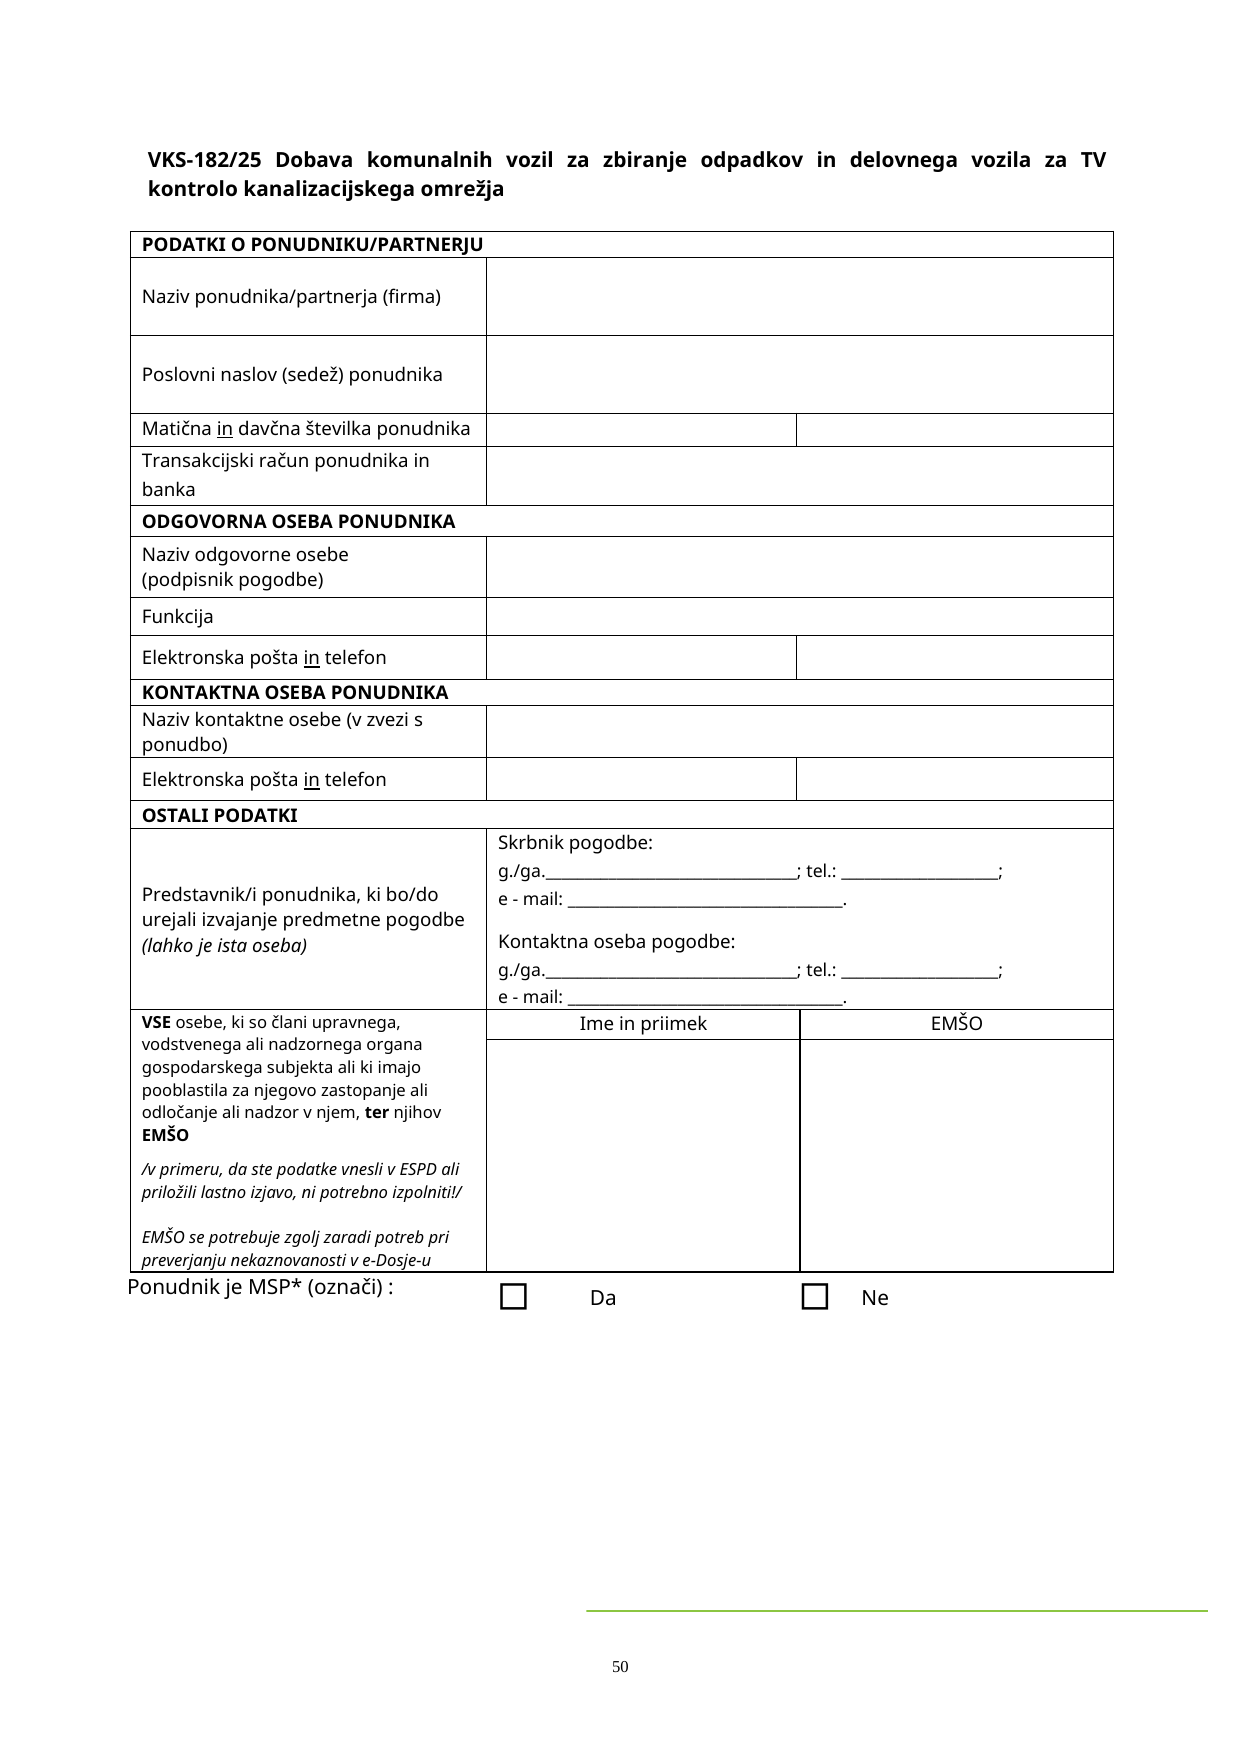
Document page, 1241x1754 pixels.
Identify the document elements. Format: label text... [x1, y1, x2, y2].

table_cell Funkcija [131, 598, 486, 635]
table_cell [487, 414, 796, 446]
table_cell OSTALI PODATKI [131, 801, 1113, 828]
table_cell EMŠO [801, 1010, 1113, 1039]
table_cell Poslovni naslov (sedež) ponudnika [131, 336, 486, 412]
table_cell Transakcijski račun ponudnika in banka [131, 447, 486, 505]
table_cell Naziv ponudnika/partnerja (firma) [131, 258, 486, 335]
table_cell Ponudnik je MSP* (označi) : [127, 1271, 473, 1315]
table_cell [487, 636, 796, 678]
table_cell Ime in priimek [487, 1010, 799, 1039]
table_cell [487, 447, 1113, 505]
table_cell Da [473, 1273, 775, 1315]
table_cell VSE osebe, ki so člani upravnega, vodstvenega ali nadzornega organa gospodarskega subjekta ali ki imajo pooblastila za njegovo zastopanje ali odločanje ali nadzor v njem, ter njihov EMŠO /v primeru, da ste podatke vnesli v ESPD ali priložili lastno izjavo, ni potrebno izpolniti!/ EMŠO se potrebuje zgolj zaradi potreb pri preverjanju nekaznovanosti v e-Dosje-u [131, 1010, 486, 1271]
table_cell [487, 598, 1113, 635]
table_cell [797, 758, 1113, 800]
table_cell [487, 1040, 799, 1271]
table_cell ODGOVORNA OSEBA PONUDNIKA [131, 506, 1113, 536]
table_cell [487, 706, 1113, 757]
table_cell Skrbnik pogodbe: g./ga.________________________________; tel.: ____________________; e - mail: ___________________________________. Kontaktna oseba pogodbe: g./ga.________________________________; tel.: ____________________; e - mail: ___________________________________. [487, 829, 1113, 1009]
table_cell [797, 636, 1113, 678]
table_cell Matična in davčna številka ponudnika [131, 414, 486, 446]
table_cell Ne [775, 1273, 1075, 1315]
table_cell Naziv kontaktne osebe (v zvezi s ponudbo) [131, 706, 486, 757]
table_cell Predstavnik/i ponudnika, ki bo/do urejali izvajanje predmetne pogodbe (lahko je ista oseba) [131, 829, 486, 1009]
table_cell [801, 1040, 1113, 1271]
table_cell Naziv odgovorne osebe (podpisnik pogodbe) [131, 537, 486, 597]
table_cell KONTAKTNA OSEBA PONUDNIKA [131, 680, 1113, 705]
table_cell [797, 414, 1113, 446]
table_cell [487, 537, 1113, 597]
text VKS-182/25 Dobava komunalnih vozil za zbiranje odpadkov in delovnega vozila za TV kontrolo kanalizacijskega omrežja [148, 145, 1107, 202]
table_cell Elektronska pošta in telefon [131, 758, 486, 800]
table_cell Elektronska pošta in telefon [131, 636, 486, 678]
table_header PODATKI O PONUDNIKU/PARTNERJU [131, 232, 1113, 257]
table_cell [487, 258, 1113, 335]
table_cell [487, 758, 796, 800]
table_cell [487, 336, 1113, 412]
